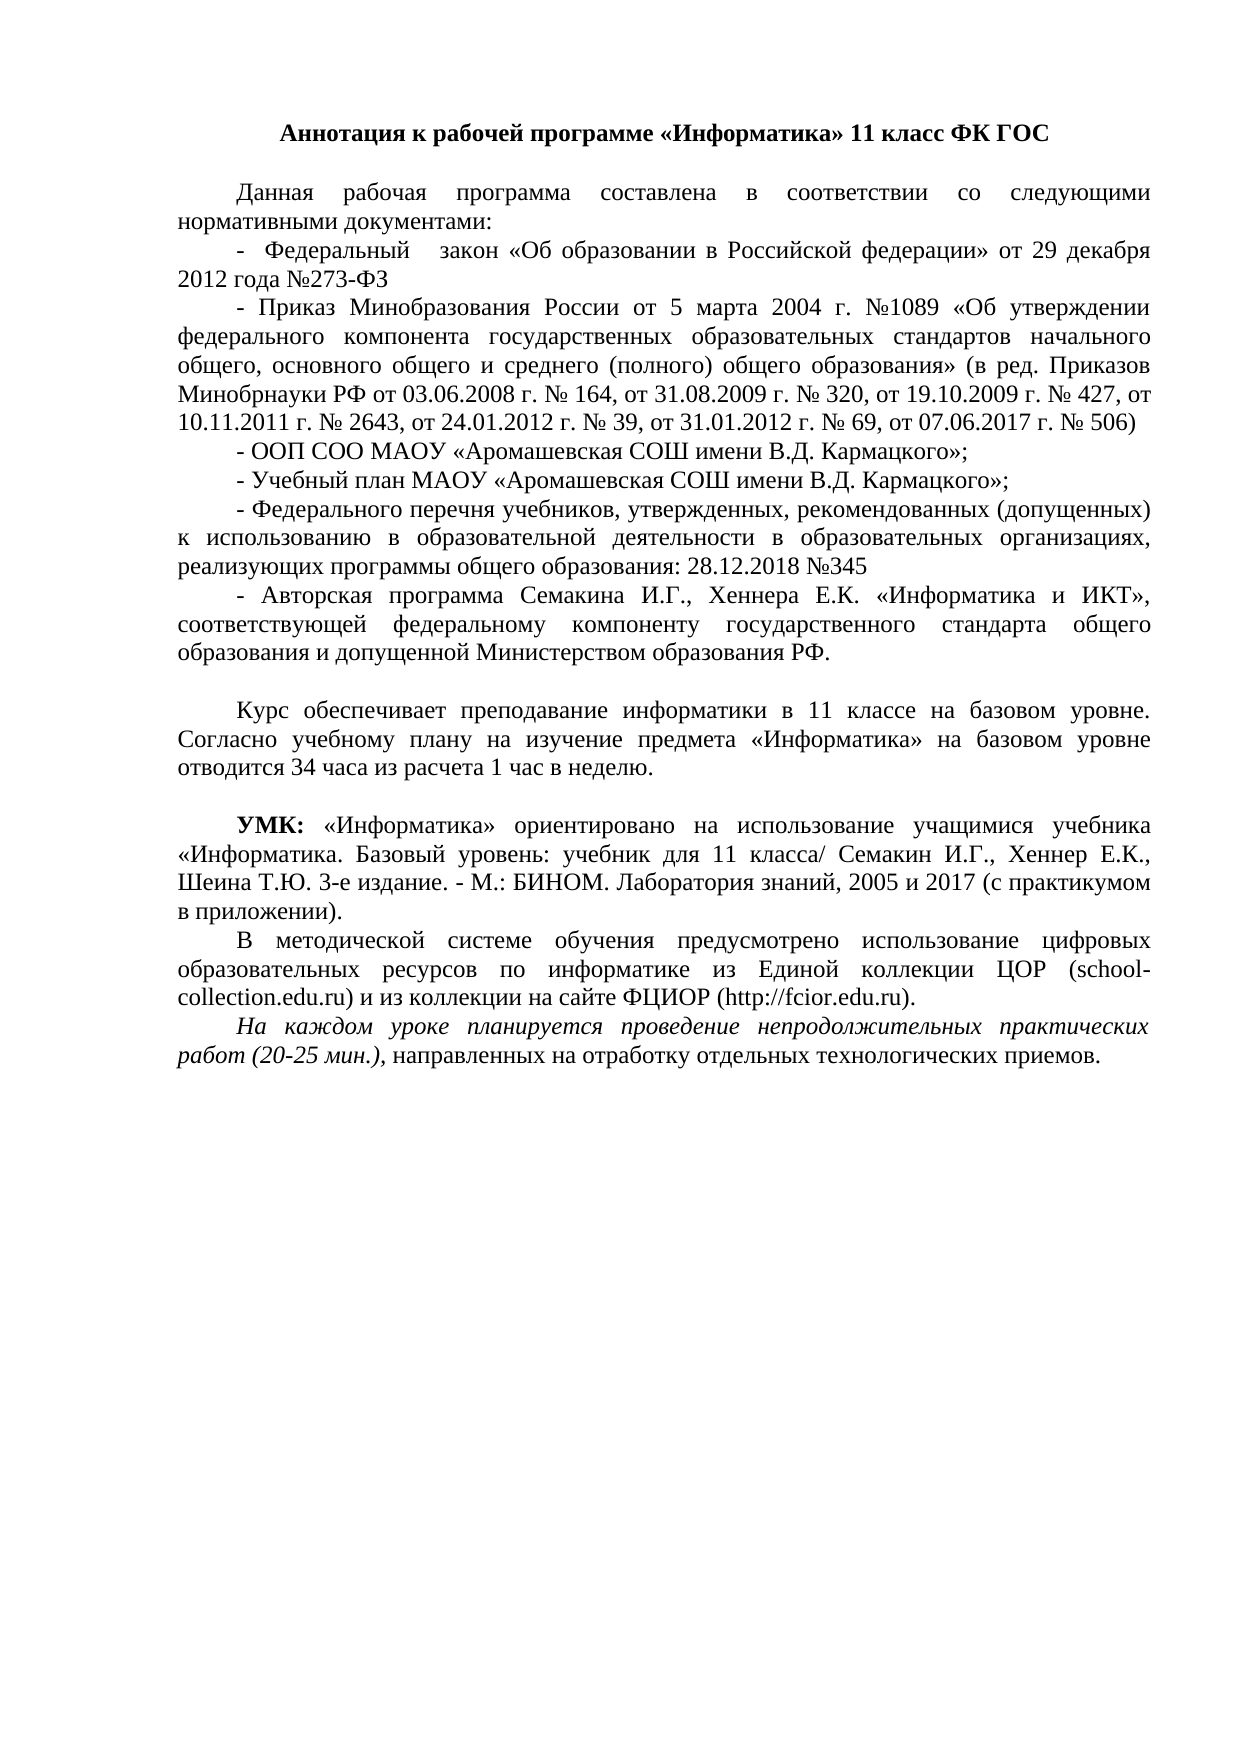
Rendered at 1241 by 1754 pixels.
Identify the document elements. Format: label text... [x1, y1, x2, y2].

text - Федеральный закон «Об образовании в Российской федерации» от 29 декабря 2012 года №273-ФЗ [177, 235, 1152, 292]
text УМК: «Информатика» ориентировано на использование учащимися учебника «Информатика. Базовый уровень: учебник для 11 класса/ Семакин И.Г., Хеннер Е.К., Шеина Т.Ю. 3-е издание. - М.: БИНОМ. Лаборатория знаний, 2005 и 2017 (с практикумом в приложении). [177, 810, 1152, 925]
text Аннотация к рабочей программе «Информатика» 11 класс ФК ГОС [177, 118, 1152, 147]
text - Учебный план МАОУ «Аромашевская СОШ имени В.Д. Кармацкого»; [177, 465, 1152, 494]
text - Авторская программа Семакина И.Г., Хеннера Е.К. «Информатика и ИКТ», соответствующей федеральному компоненту государственного стандарта общего образования и допущенной Министерством образования РФ. [177, 580, 1152, 666]
text На каждом уроке планируется проведение непродолжительных практических работ (20-25 мин.), направленных на отработку отдельных технологических приемов. [177, 1011, 1152, 1069]
text В методической системе обучения предусмотрено использование цифровых образовательных ресурсов по информатике из Единой коллекции ЦОР (school-collection.edu.ru) и из коллекции на сайте ФЦИОР (http://fcior.edu.ru). [177, 925, 1152, 1011]
text - Приказ Минобразования России от 5 марта 2004 г. №1089 «Об утверждении федерального компонента государственных образовательных стандартов начального общего, основного общего и среднего (полного) общего образования» (в ред. Приказов Минобрнауки РФ от 03.06.2008 г. № 164, от 31.08.2009 г. № 320, от 19.10.2009 г. № 427, от 10.11.2011 г. № 2643, от 24.01.2012 г. № 39, от 31.01.2012 г. № 69, от 07.06.2017 г. № 506) [177, 292, 1152, 436]
text Курс обеспечивает преподавание информатики в 11 классе на базовом уровне. Согласно учебному плану на изучение предмета «Информатика» на базовом уровне отводится 34 часа из расчета 1 час в неделю. [177, 695, 1152, 781]
text Данная рабочая программа составлена в соответствии со следующими нормативными документами: [177, 177, 1152, 235]
text - Федерального перечня учебников, утвержденных, рекомендованных (допущенных) к использованию в образовательной деятельности в образовательных организациях, реализующих программы общего образования: 28.12.2018 №345 [177, 494, 1152, 580]
text - ООП СОО МАОУ «Аромашевская СОШ имени В.Д. Кармацкого»; [177, 436, 1152, 465]
